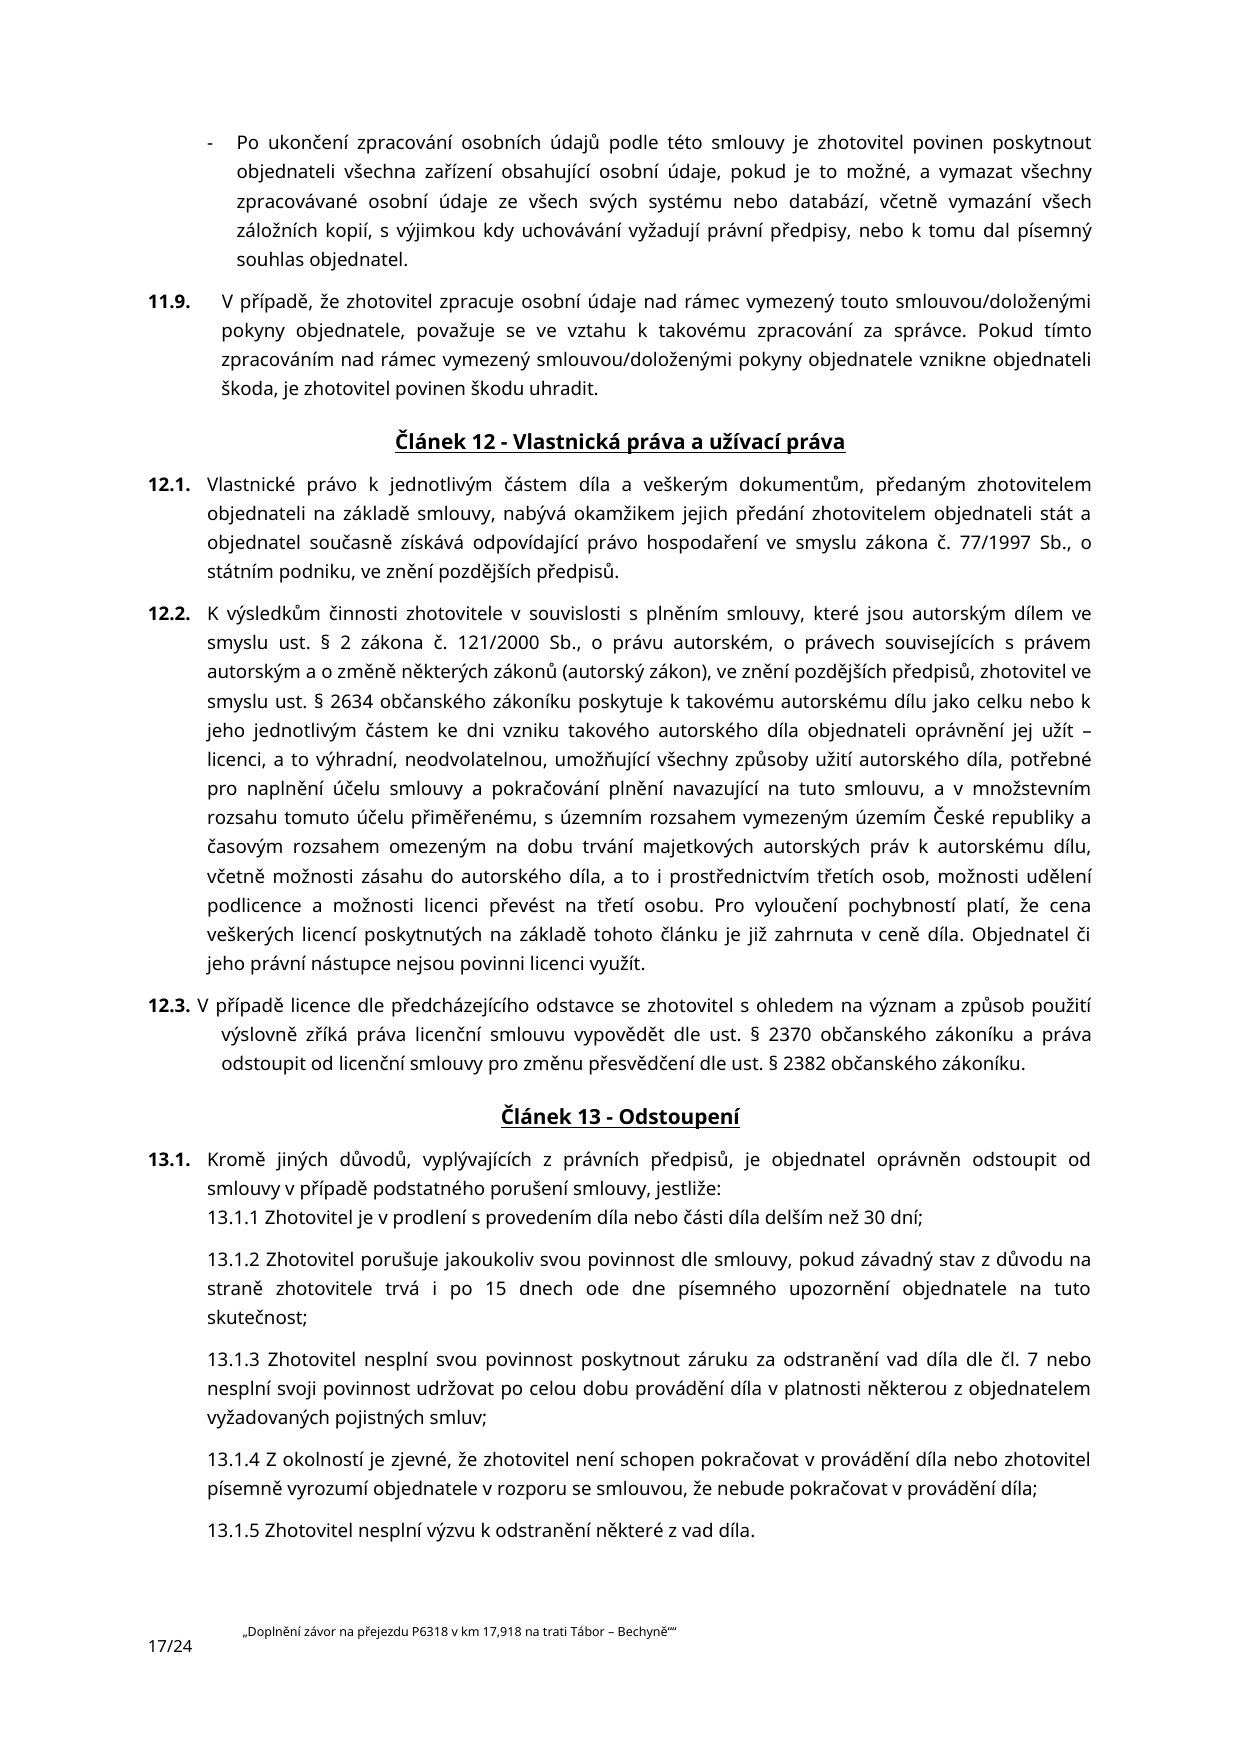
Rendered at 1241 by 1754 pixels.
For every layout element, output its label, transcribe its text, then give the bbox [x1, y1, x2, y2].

text 13.1.3 Zhotovitel nesplní svou povinnost poskytnout záruku za odstranění vad díla dle čl. 7 nebo nesplní svoji povinnost udržovat po celou dobu provádění díla v platnosti některou z objednatelem vyžadovaných pojistných smluv; [207, 1343, 1092, 1431]
text 13.1. Kromě jiných důvodů, vyplývajících z právních předpisů, je objednatel oprávněn odstoupit od smlouvy v případě podstatného porušení smlouvy, jestliže: [148, 1143, 1092, 1201]
text 13.1.4 Z okolností je zjevné, že zhotovitel není schopen pokračovat v provádění díla nebo zhotovitel písemně vyrozumí objednatele v rozporu se smlouvou, že nebude pokračovat v provádění díla; [207, 1443, 1092, 1501]
text 11.9. V případě, že zhotovitel zpracuje osobní údaje nad rámec vymezený touto smlouvou/doloženými pokyny objednatele, považuje se ve vztahu k takovému zpracování za správce. Pokud tímto zpracováním nad rámec vymezený smlouvou/doloženými pokyny objednatele vznikne objednateli škoda, je zhotovitel povinen škodu uhradit. [148, 285, 1092, 401]
text 12.3. V případě licence dle předcházejícího odstavce se zhotovitel s ohledem na význam a způsob použití výslovně zříká práva licenční smlouvu vypovědět dle ust. § 2370 občanského zákoníku a práva odstoupit od licenční smlouvy pro změnu přesvědčení dle ust. § 2382 občanského zákoníku. [148, 989, 1092, 1076]
text 13.1.5 Zhotovitel nesplní výzvu k odstranění některé z vad díla. [207, 1514, 1092, 1543]
text 12.2. K výsledkům činnosti zhotovitele v souvislosti s plněním smlouvy, které jsou autorským dílem ve smyslu ust. § 2 zákona č. 121/2000 Sb., o právu autorském, o právech souvisejících s právem autorským a o změně některých zákonů (autorský zákon), ve znění pozdějších předpisů, zhotovitel ve smyslu ust. § 2634 občanského zákoníku poskytuje k takovému autorskému dílu jako celku nebo k jeho jednotlivým částem ke dni vzniku takového autorského díla objednateli oprávnění jej užít – licenci, a to výhradní, neodvolatelnou, umožňující všechny způsoby užití autorského díla, potřebné pro naplnění účelu smlouvy a pokračování plnění navazující na tuto smlouvu, a v množstevním rozsahu tomuto účelu přiměřenému, s územním rozsahem vymezeným územím České republiky a časovým rozsahem omezeným na dobu trvání majetkových autorských práv k autorskému dílu, včetně možnosti zásahu do autorského díla, a to i prostřednictvím třetích osob, možnosti udělení podlicence a možnosti licenci převést na třetí osobu. Pro vyloučení pochybností platí, že cena veškerých licencí poskytnutých na základě tohoto článku je již zahrnuta v ceně díla. Objednatel či jeho právní nástupce nejsou povinni licenci využít. [148, 597, 1092, 976]
text - Po ukončení zpracování osobních údajů podle této smlouvy je zhotovitel povinen poskytnout objednateli všechna zařízení obsahující osobní údaje, pokud je to možné, a vymazat všechny zpracovávané osobní údaje ze všech svých systému nebo databází, včetně vymazání všech záložních kopií, s výjimkou kdy uchovávání vyžadují právní předpisy, nebo k tomu dal písemný souhlas objednatel. [207, 126, 1092, 272]
subtitle Článek 12 - Vlastnická práva a užívací práva [148, 426, 1092, 456]
subtitle Článek 13 - Odstoupení [148, 1101, 1092, 1131]
text 13.1.2 Zhotovitel porušuje jakoukoliv svou povinnost dle smlouvy, pokud závadný stav z důvodu na straně zhotovitele trvá i po 15 dnech ode dne písemného upozornění objednatele na tuto skutečnost; [207, 1243, 1092, 1331]
text 13.1.1 Zhotovitel je v prodlení s provedením díla nebo části díla delším než 30 dní; [207, 1201, 1092, 1231]
text 12.1. Vlastnické právo k jednotlivým částem díla a veškerým dokumentům, předaným zhotovitelem objednateli na základě smlouvy, nabývá okamžikem jejich předání zhotovitelem objednateli stát a objednatel současně získává odpovídající právo hospodaření ve smyslu zákona č. 77/1997 Sb., o státním podniku, ve znění pozdějších předpisů. [148, 468, 1092, 585]
